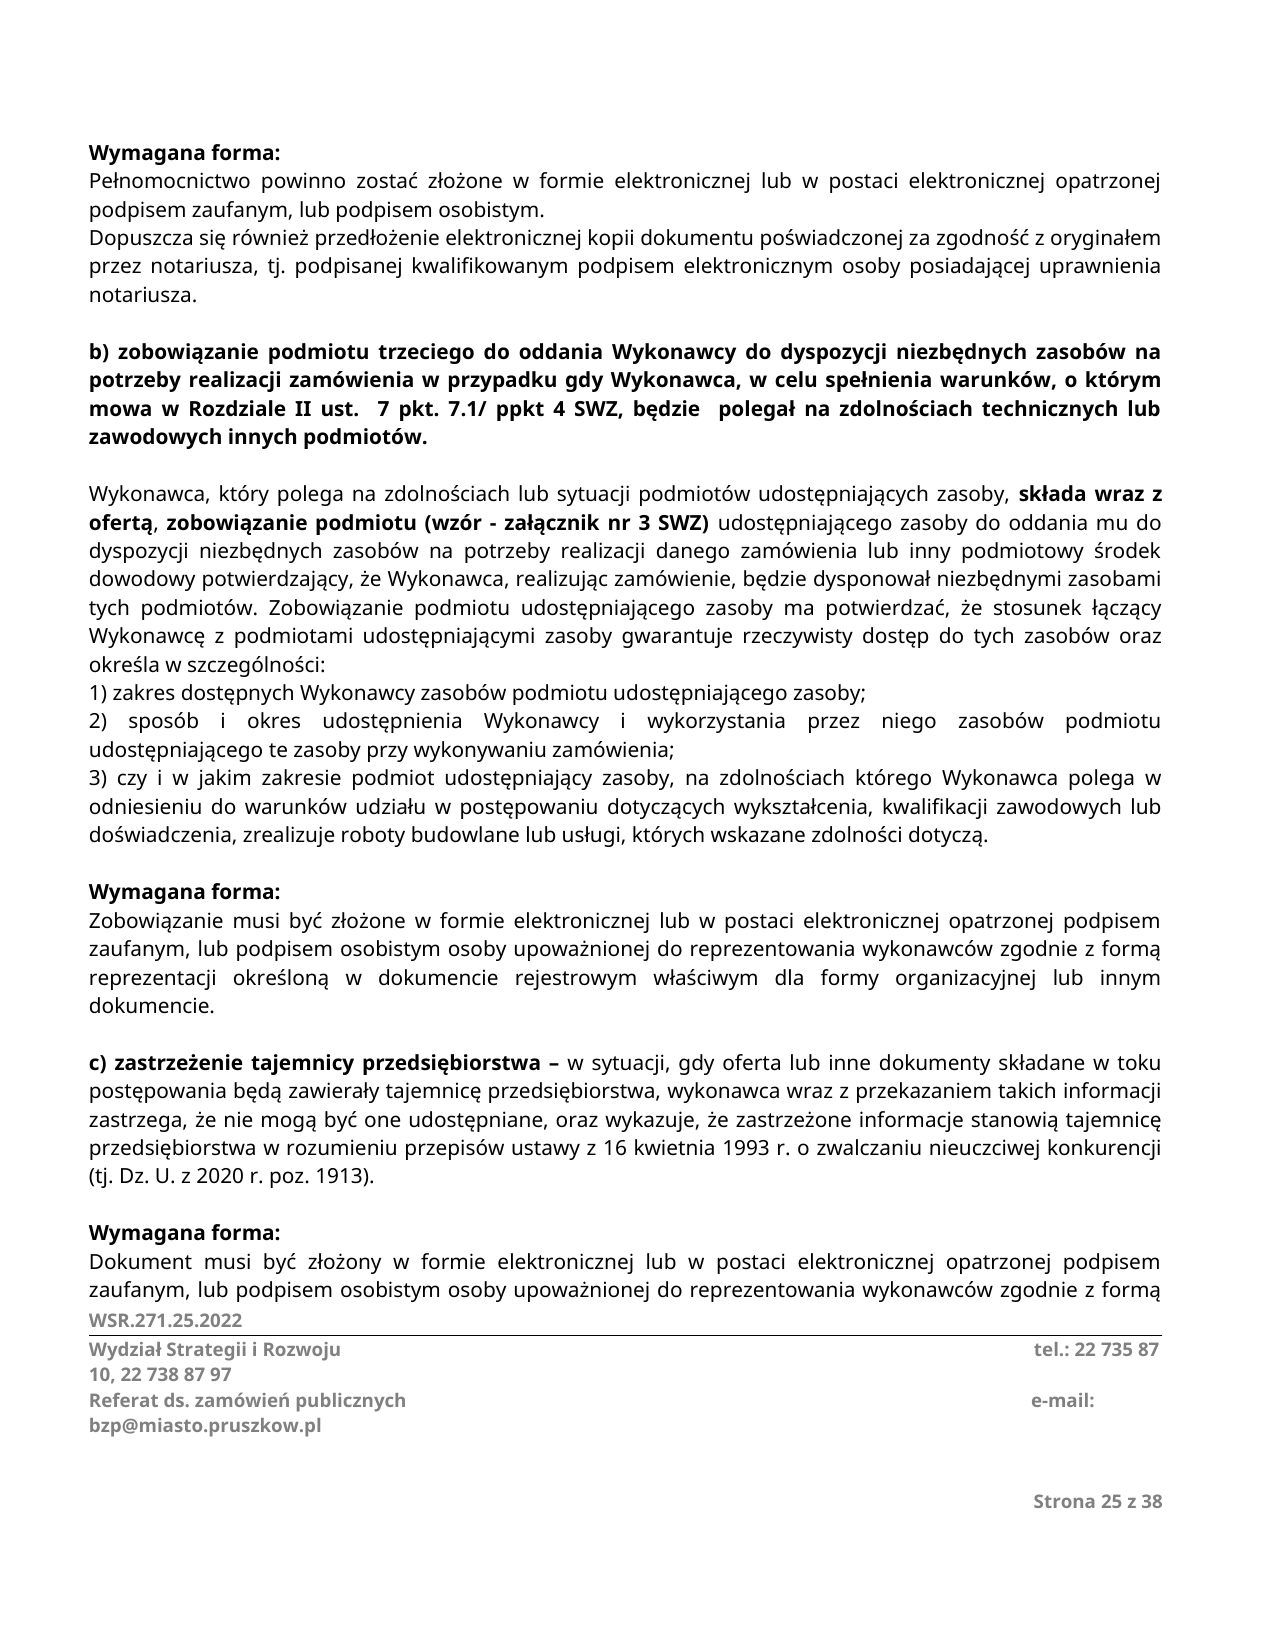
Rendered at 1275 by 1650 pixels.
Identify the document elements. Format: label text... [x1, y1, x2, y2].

text Wymagana forma: [89, 877, 1162, 906]
text Wykonawca, który polega na zdolnościach lub sytuacji podmiotów udostępniających zasoby, składa wraz z ofertą, zobowiązanie podmiotu (wzór - załącznik nr 3 SWZ) udostępniającego zasoby do oddania mu do dyspozycji niezbędnych zasobów na potrzeby realizacji danego zamówienia lub inny podmiotowy środek dowodowy potwierdzający, że Wykonawca, realizując zamówienie, będzie dysponował niezbędnymi zasobami tych podmiotów. Zobowiązanie podmiotu udostępniającego zasoby ma potwierdzać, że stosunek łączący Wykonawcę z podmiotami udostępniającymi zasoby gwarantuje rzeczywisty dostęp do tych zasobów oraz określa w szczególności: [89, 479, 1162, 678]
text Wymagana forma: [89, 138, 1162, 166]
text Dopuszcza się również przedłożenie elektronicznej kopii dokumentu poświadczonej za zgodność z oryginałem przez notariusza, tj. podpisanej kwalifikowanym podpisem elektronicznym osoby posiadającej uprawnienia notariusza. [89, 223, 1162, 308]
text 3) czy i w jakim zakresie podmiot udostępniający zasoby, na zdolnościach którego Wykonawca polega w odniesieniu do warunków udziału w postępowaniu dotyczących wykształcenia, kwalifikacji zawodowych lub doświadczenia, zrealizuje roboty budowlane lub usługi, których wskazane zdolności dotyczą. [89, 763, 1162, 849]
text c) zastrzeżenie tajemnicy przedsiębiorstwa – w sytuacji, gdy oferta lub inne dokumenty składane w toku postępowania będą zawierały tajemnicę przedsiębiorstwa, wykonawca wraz z przekazaniem takich informacji zastrzega, że nie mogą być one udostępniane, oraz wykazuje, że zastrzeżone informacje stanowią tajemnicę przedsiębiorstwa w rozumieniu przepisów ustawy z 16 kwietnia 1993 r. o zwalczaniu nieuczciwej konkurencji (tj. Dz. U. z 2020 r. poz. 1913). [89, 1048, 1162, 1190]
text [89, 1247, 1162, 1304]
text b) zobowiązanie podmiotu trzeciego do oddania Wykonawcy do dyspozycji niezbędnych zasobów na potrzeby realizacji zamówienia w przypadku gdy Wykonawca, w celu spełnienia warunków, o którym mowa w Rozdziale II ust. 7 pkt. 7.1/ ppkt 4 SWZ, będzie polegał na zdolnościach technicznych lub zawodowych innych podmiotów. [89, 337, 1162, 451]
text Wymagana forma: [89, 1218, 1162, 1247]
text 1) zakres dostępnych Wykonawcy zasobów podmiotu udostępniającego zasoby; [89, 678, 1162, 707]
text Zobowiązanie musi być złożone w formie elektronicznej lub w postaci elektronicznej opatrzonej podpisem zaufanym, lub podpisem osobistym osoby upoważnionej do reprezentowania wykonawców zgodnie z formą reprezentacji określoną w dokumencie rejestrowym właściwym dla formy organizacyjnej lub innym dokumencie. [89, 906, 1162, 1019]
text 2) sposób i okres udostępnienia Wykonawcy i wykorzystania przez niego zasobów podmiotu udostępniającego te zasoby przy wykonywaniu zamówienia; [89, 707, 1162, 763]
text Pełnomocnictwo powinno zostać złożone w formie elektronicznej lub w postaci elektronicznej opatrzonej podpisem zaufanym, lub podpisem osobistym. [89, 166, 1162, 223]
